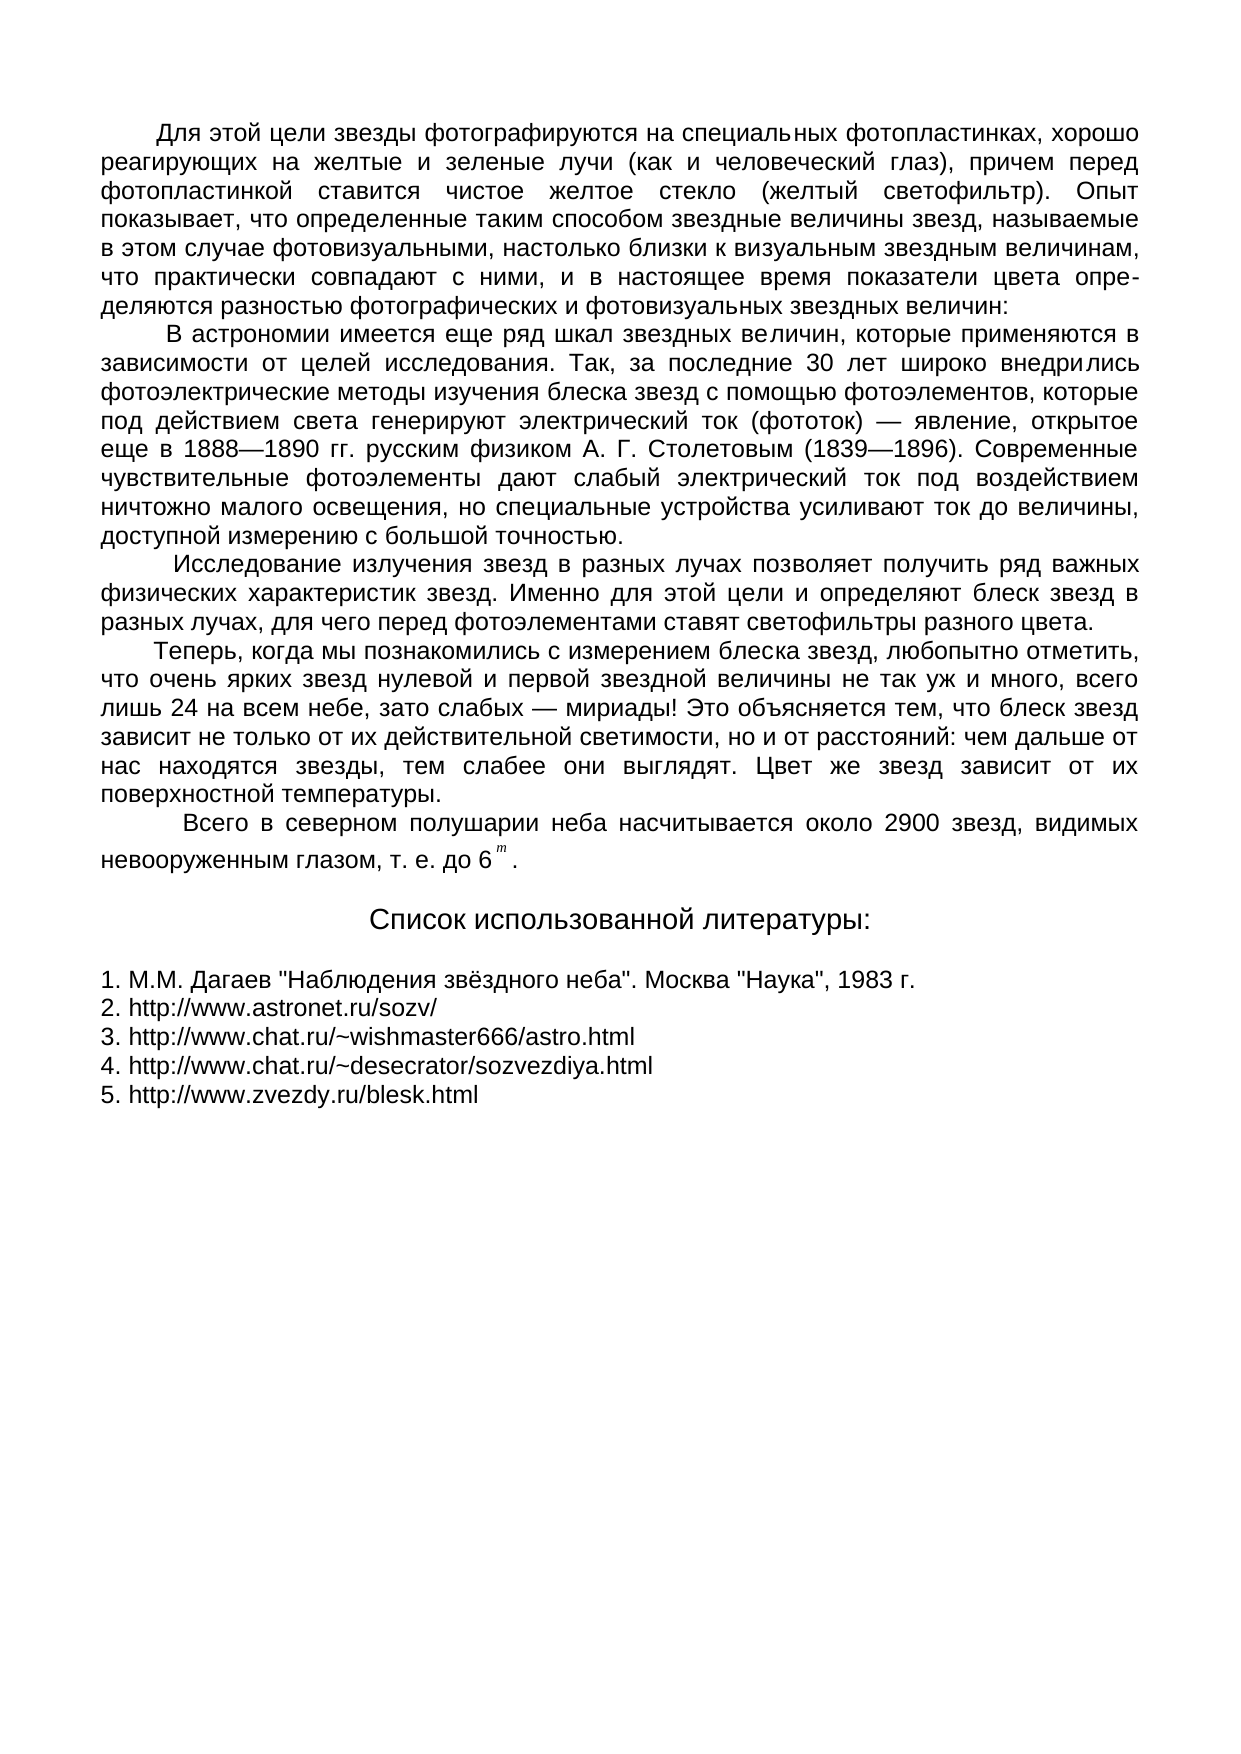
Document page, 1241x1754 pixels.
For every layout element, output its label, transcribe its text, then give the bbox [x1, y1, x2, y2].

text Для этой цели звезды фотографируются на специальных фотопластинках, хорошо реагирующих на желтые и зеленые лучи (как и человеческий глаз), причем перед фотопластинкой ставится чистое желтое стекло (желтый светофильтр). Опыт показывает, что определенные таким способом звездные величины звезд, называемые в этом случае фотовизуальными, настолько близки к визуальным звездным величинам, что практически совпадают с ними, и в настоящее время показатели цвета определяются разностью фотографических и фотовизуальных звездных величин: [100, 118, 1140, 319]
text 2. http://www.astronet.ru/sozv/ [100, 993, 1140, 1022]
text Список использованной литературы: [100, 902, 1140, 936]
text В астрономии имеется еще ряд шкал звездных величин, которые применяются в зависимости от целей исследования. Так, за последние 30 лет широко внедрились фотоэлектрические методы изучения блеска звезд с помощью фотоэлементов, которые под действием света генерируют электрический ток (фототок) — явление, открытое еще в 1888—1890 гг. русским физиком А. Г. Столетовым (1839—1896). Современные чувствительные фотоэлементы дают слабый электрический ток под воздействием ничтожно малого освещения, но специальные устройства усиливают ток до величины, доступной измерению с большой точностью. [100, 319, 1140, 549]
text Теперь, когда мы познакомились с измерением блеска звезд, любопытно отметить, что очень ярких звезд нулевой и первой звездной величины не так уж и много, всего лишь 24 на всем небе, зато слабых — мириады! Это объясняется тем, что блеск звезд зависит не только от их действительной светимости, но и от расстояний: чем дальше от нас находятся звезды, тем слабее они выглядят. Цвет же звезд зависит от их поверхностной температуры. [100, 636, 1140, 808]
text Исследование излучения звезд в разных лучах позволяет получить ряд важных физических характеристик звезд. Именно для этой цели и определяют блеск звезд в разных лучах, для чего перед фотоэлементами ставят светофильтры разного цвета. [100, 549, 1140, 636]
text 1. М.М. Дагаев "Наблюдения звёздного неба". Москва "Наука", 1983 г. [100, 964, 1140, 993]
text 4. http://www.chat.ru/~desecrator/sozvezdiya.html [100, 1051, 1140, 1079]
text Всего в северном полушарии неба насчитывается около 2900 звезд, видимых невооруженным глазом, т. е. до 6. [100, 808, 1140, 873]
text 3. http://www.chat.ru/~wishmaster666/astro.html [100, 1022, 1140, 1051]
text 5. http://www.zvezdy.ru/blesk.html [100, 1079, 1140, 1108]
